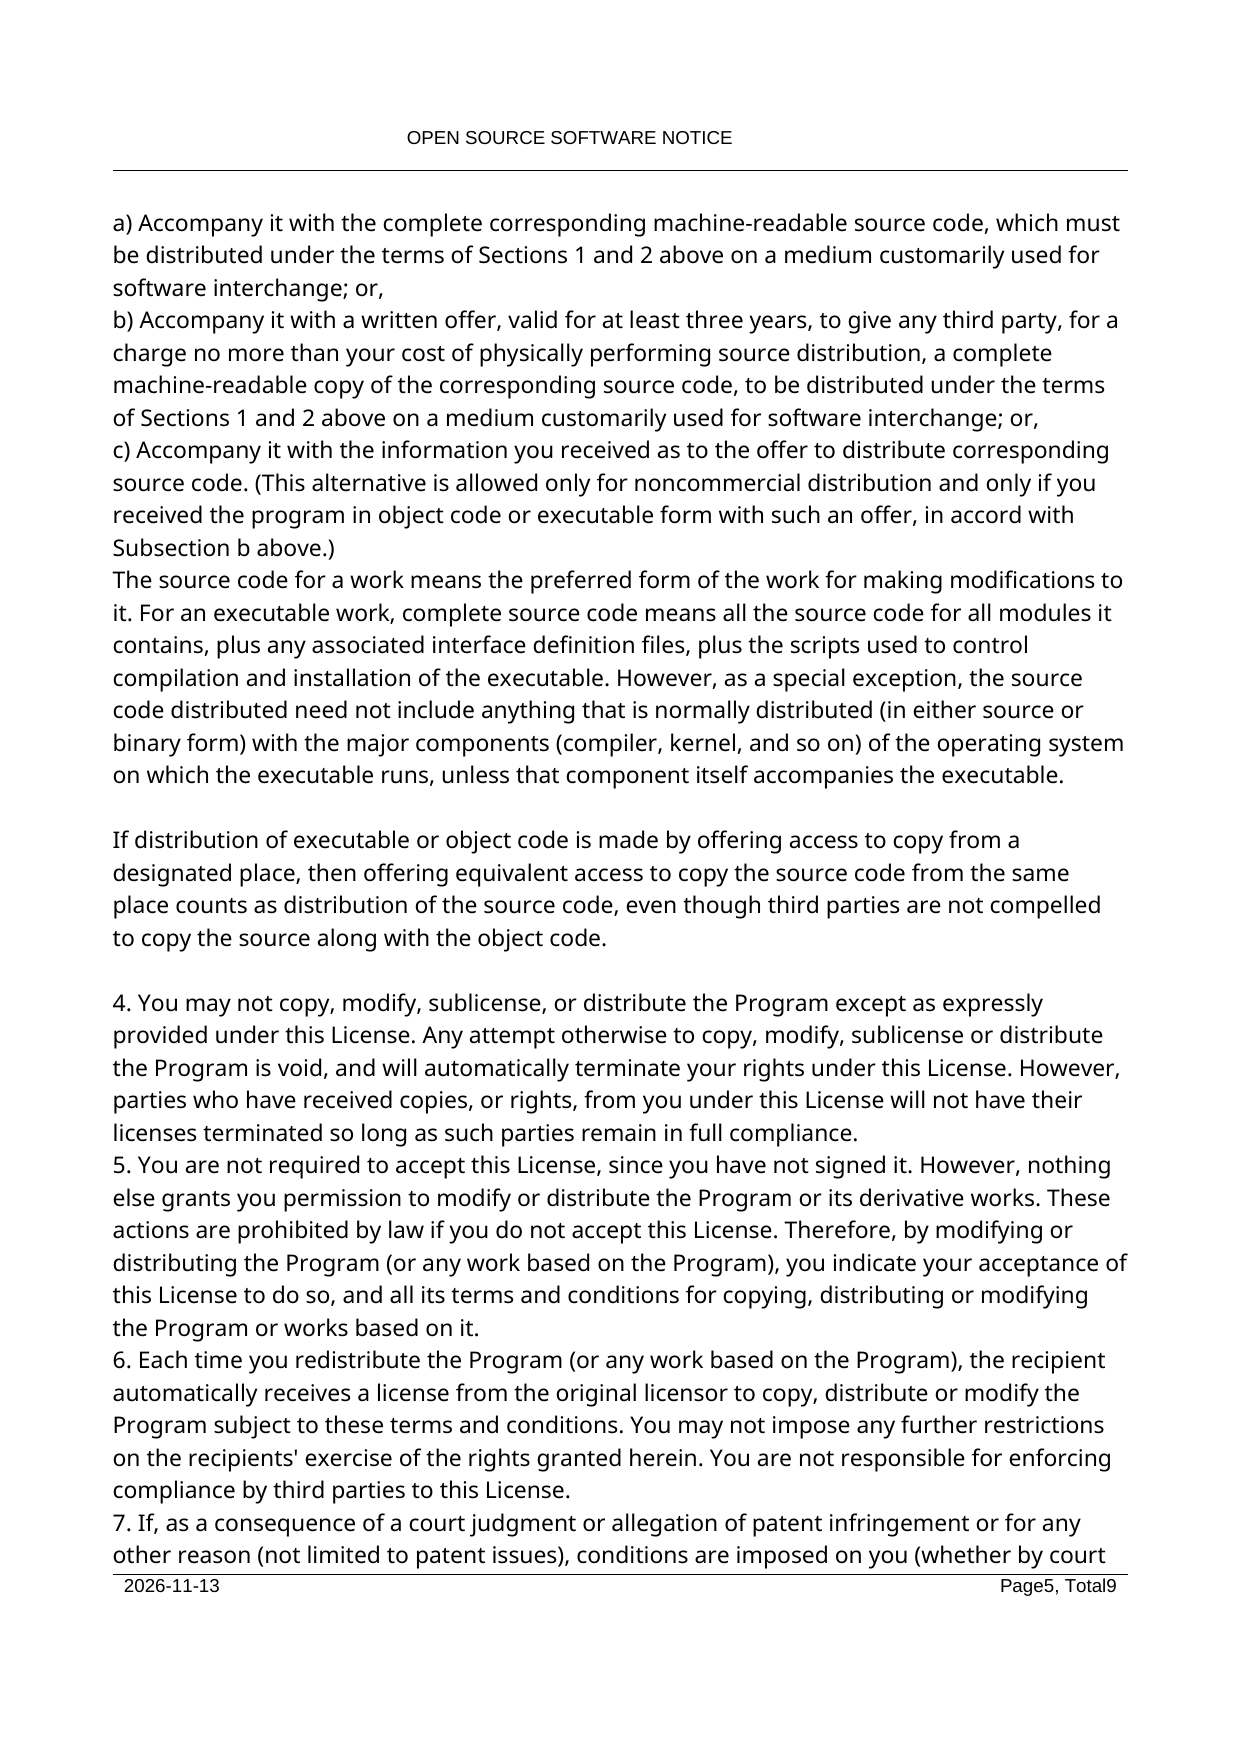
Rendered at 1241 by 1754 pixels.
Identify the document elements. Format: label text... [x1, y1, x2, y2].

text 4. You may not copy, modify, sublicense, or distribute the Program except as expressly provided under this License. Any attempt otherwise to copy, modify, sublicense or distribute the Program is void, and will automatically terminate your rights under this License. However, parties who have received copies, or rights, from you under this License will not have their licenses terminated so long as such parties remain in full compliance. [112, 986, 1128, 1149]
text The source code for a work means the preferred form of the work for making modifications to it. For an executable work, complete source code means all the source code for all modules it contains, plus any associated interface definition files, plus the scripts used to control compilation and installation of the executable. However, as a special exception, the source code distributed need not include anything that is normally distributed (in either source or binary form) with the major components (compiler, kernel, and so on) of the operating system on which the executable runs, unless that component itself accompanies the executable. [112, 564, 1128, 791]
text 6. Each time you redistribute the Program (or any work based on the Program), the recipient automatically receives a license from the original licensor to copy, distribute or modify the Program subject to these terms and conditions. You may not impose any further restrictions on the recipients' exercise of the rights granted herein. You are not responsible for enforcing compliance by third parties to this License. [112, 1344, 1128, 1506]
text c) Accompany it with the information you received as to the offer to distribute corresponding source code. (This alternative is allowed only for noncommercial distribution and only if you received the program in object code or executable form with such an offer, in accord with Subsection b above.) [112, 434, 1128, 564]
text b) Accompany it with a written offer, valid for at least three years, to give any third party, for a charge no more than your cost of physically performing source distribution, a complete machine-readable copy of the corresponding source code, to be distributed under the terms of Sections 1 and 2 above on a medium customarily used for software interchange; or, [112, 304, 1128, 434]
text 5. You are not required to accept this License, since you have not signed it. However, nothing else grants you permission to modify or distribute the Program or its derivative works. These actions are prohibited by law if you do not accept this License. Therefore, by modifying or distributing the Program (or any work based on the Program), you indicate your acceptance of this License to do so, and all its terms and conditions for copying, distributing or modifying the Program or works based on it. [112, 1149, 1128, 1344]
text a) Accompany it with the complete corresponding machine-readable source code, which must be distributed under the terms of Sections 1 and 2 above on a medium customarily used for software interchange; or, [112, 206, 1128, 304]
text If distribution of executable or object code is made by offering access to copy from a designated place, then offering equivalent access to copy the source code from the same place counts as distribution of the source code, even though third parties are not compelled to copy the source along with the object code. [112, 824, 1128, 954]
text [112, 1506, 1128, 1571]
